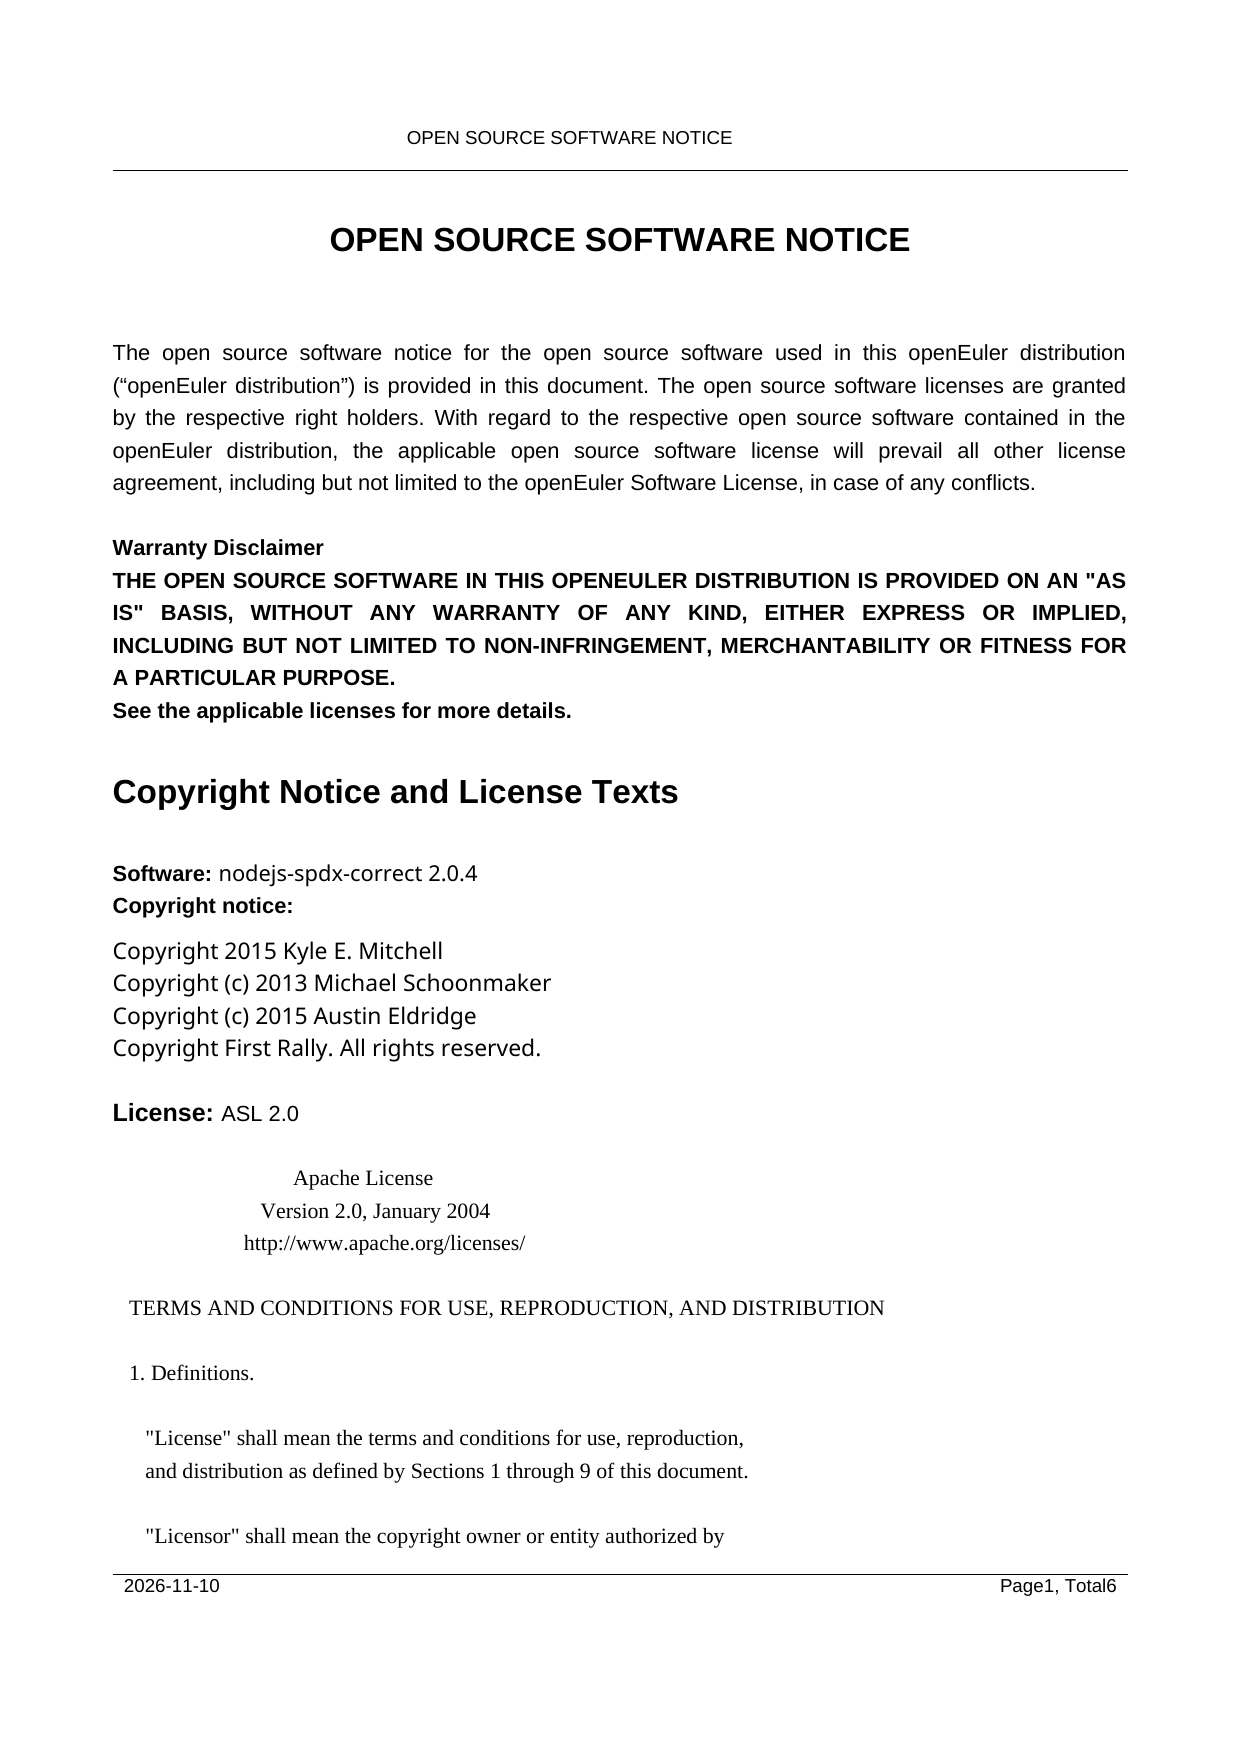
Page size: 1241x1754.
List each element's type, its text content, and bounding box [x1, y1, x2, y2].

title Software: nodejs-spdx-correct 2.0.4 [112, 856, 1128, 889]
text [112, 1129, 1128, 1551]
text THE OPEN SOURCE SOFTWARE IN THIS OPENEULER DISTRIBUTION IS PROVIDED ON AN "AS IS" BASIS, WITHOUT ANY WARRANTY OF ANY KIND, EITHER EXPRESS OR IMPLIED, INCLUDING BUT NOT LIMITED TO NON-INFRINGEMENT, MERCHANTABILITY OR FITNESS FOR A PARTICULAR PURPOSE. See the applicable licenses for more details. [112, 564, 1128, 726]
text The open source software notice for the open source software used in this openEuler distribution (“openEuler distribution”) is provided in this document. The open source software licenses are granted by the respective right holders. With regard to the respective open source software contained in the openEuler distribution, the applicable open source software license will prevail all other license agreement, including but not limited to the openEuler Software License, in case of any conflicts. [112, 336, 1128, 499]
text OPEN SOURCE SOFTWARE NOTICE [112, 206, 1128, 271]
text Copyright notice: [112, 889, 1128, 921]
text License: ASL 2.0 [112, 1096, 1128, 1129]
text Warranty Disclaimer [112, 531, 1128, 564]
text Copyright 2015 Kyle E. Mitchell Copyright (c) 2013 Michael Schoonmaker Copyright (c) 2015 Austin Eldridge Copyright First Rally. All rights reserved. [112, 934, 1128, 1096]
text Copyright Notice and License Texts [112, 759, 1128, 824]
